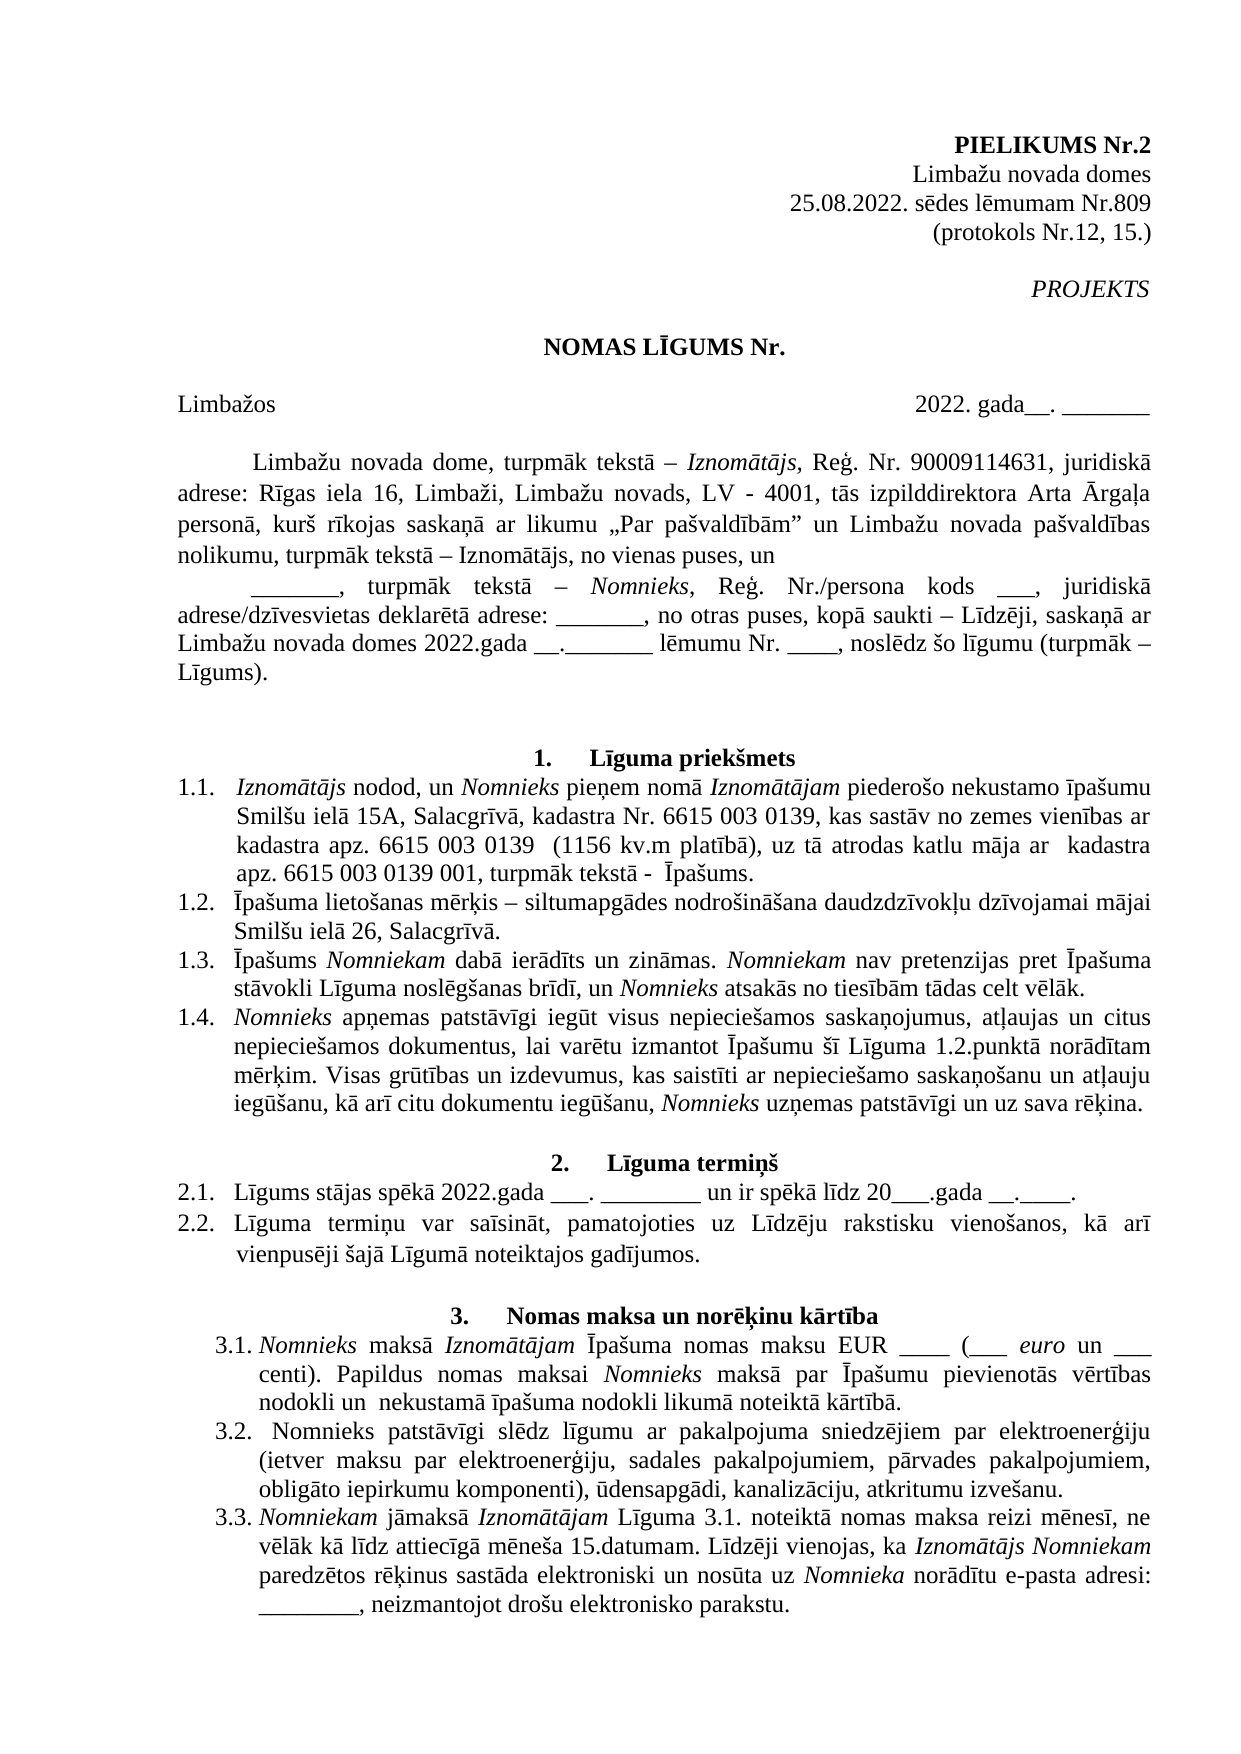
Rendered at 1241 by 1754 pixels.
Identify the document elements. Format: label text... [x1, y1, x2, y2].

text PROJEKTS [177, 274, 1152, 303]
text (protokols Nr.12, 15.) [177, 217, 1151, 246]
list Nomniekam jāmaksā Iznomātājam Līguma 3.1. noteiktā nomas maksa reizi mēnesī, ne vēlāk kā līdz attiecīgā mēneša 15.datumam. Līdzēji vienojas, ka Iznomātājs Nomniekam paredzētos rēķinus sastāda elektroniski un nosūta uz Nomnieka norādītu e-pasta adresi: ________, neizmantojot drošu elektronisko parakstu. [215, 1502, 1152, 1617]
list Līguma priekšmets [177, 743, 1152, 772]
list Īpašuma lietošanas mērķis – siltumapgādes nodrošināšana daudzdzīvokļu dzīvojamai mājai Smilšu ielā 26, Salacgrīvā. [177, 887, 1152, 945]
list Līgums stājas spēkā 2022.gada ___. ________ un ir spēkā līdz 20___.gada __.____. [177, 1177, 1152, 1206]
list Iznomātājs nodod, un Nomnieks pieņem nomā Iznomātājam piederošo nekustamo īpašumu Smilšu ielā 15A, Salacgrīvā, kadastra Nr. 6615 003 0139, kas sastāv no zemes vienības ar kadastra apz. 6615 003 0139 (1156 kv.m platībā), uz tā atrodas katlu māja ar kadastra apz. 6615 003 0139 001, turpmāk tekstā - Īpašums. [177, 772, 1152, 887]
text _______, turpmāk tekstā – Nomnieks, Reģ. Nr./persona kods ___, juridiskā adrese/dzīvesvietas deklarētā adrese: _______, no otras puses, kopā saukti – Līdzēji, saskaņā ar Limbažu novada domes 2022.gada __._______ lēmumu Nr. ____, noslēdz šo līgumu (turpmāk –Līgums). [177, 571, 1152, 686]
text Limbažos 2022. gada__. _______ [177, 389, 1152, 418]
text Limbažu novada dome, turpmāk tekstā – Iznomātājs, Reģ. Nr. 90009114631, juridiskā adrese: Rīgas iela 16, Limbaži, Limbažu novads, LV - 4001, tās izpilddirektora Arta Ārgaļa personā, kurš rīkojas saskaņā ar likumu „Par pašvaldībām” un Limbažu novada pašvaldības nolikumu, turpmāk tekstā – Iznomātājs, no vienas puses, un [177, 447, 1152, 569]
list Nomas maksa un norēķinu kārtība [177, 1301, 1152, 1330]
list Nomnieks apņemas patstāvīgi iegūt visus nepieciešamos saskaņojumus, atļaujas un citus nepieciešamos dokumentus, lai varētu izmantot Īpašumu šī Līguma 1.2.punktā norādītam mērķim. Visas grūtības un izdevumus, kas saistīti ar nepieciešamo saskaņošanu un atļauju iegūšanu, kā arī citu dokumentu iegūšanu, Nomnieks uzņemas patstāvīgi un uz sava rēķina. [177, 1002, 1152, 1117]
list Nomnieks patstāvīgi slēdz līgumu ar pakalpojuma sniedzējiem par elektroenerģiju (ietver maksu par elektroenerģiju, sadales pakalpojumiem, pārvades pakalpojumiem, obligāto iepirkumu komponenti), ūdensapgādi, kanalizāciju, atkritumu izvešanu. [215, 1416, 1152, 1502]
text NOMAS LĪGUMS Nr. [177, 332, 1152, 361]
text 25.08.2022. sēdes lēmumam Nr.809 [177, 188, 1151, 217]
list Īpašums Nomniekam dabā ierādīts un zināmas. Nomniekam nav pretenzijas pret Īpašuma stāvokli Līguma noslēgšanas brīdī, un Nomnieks atsakās no tiesībām tādas celt vēlāk. [177, 945, 1152, 1002]
list Līguma termiņu var saīsināt, pamatojoties uz Līdzēju rakstisku vienošanos, kā arī vienpusēji šajā Līgumā noteiktajos gadījumos. [177, 1208, 1152, 1268]
text PIELIKUMS Nr.2 [177, 131, 1151, 159]
list Nomnieks maksā Iznomātājam Īpašuma nomas maksu EUR ____ (___ euro un ___ centi). Papildus nomas maksai Nomnieks maksā par Īpašumu pievienotās vērtības nodokli un nekustamā īpašuma nodokli likumā noteiktā kārtībā. [215, 1330, 1152, 1416]
list Līguma termiņš [177, 1148, 1152, 1177]
text Limbažu novada domes [177, 159, 1151, 188]
